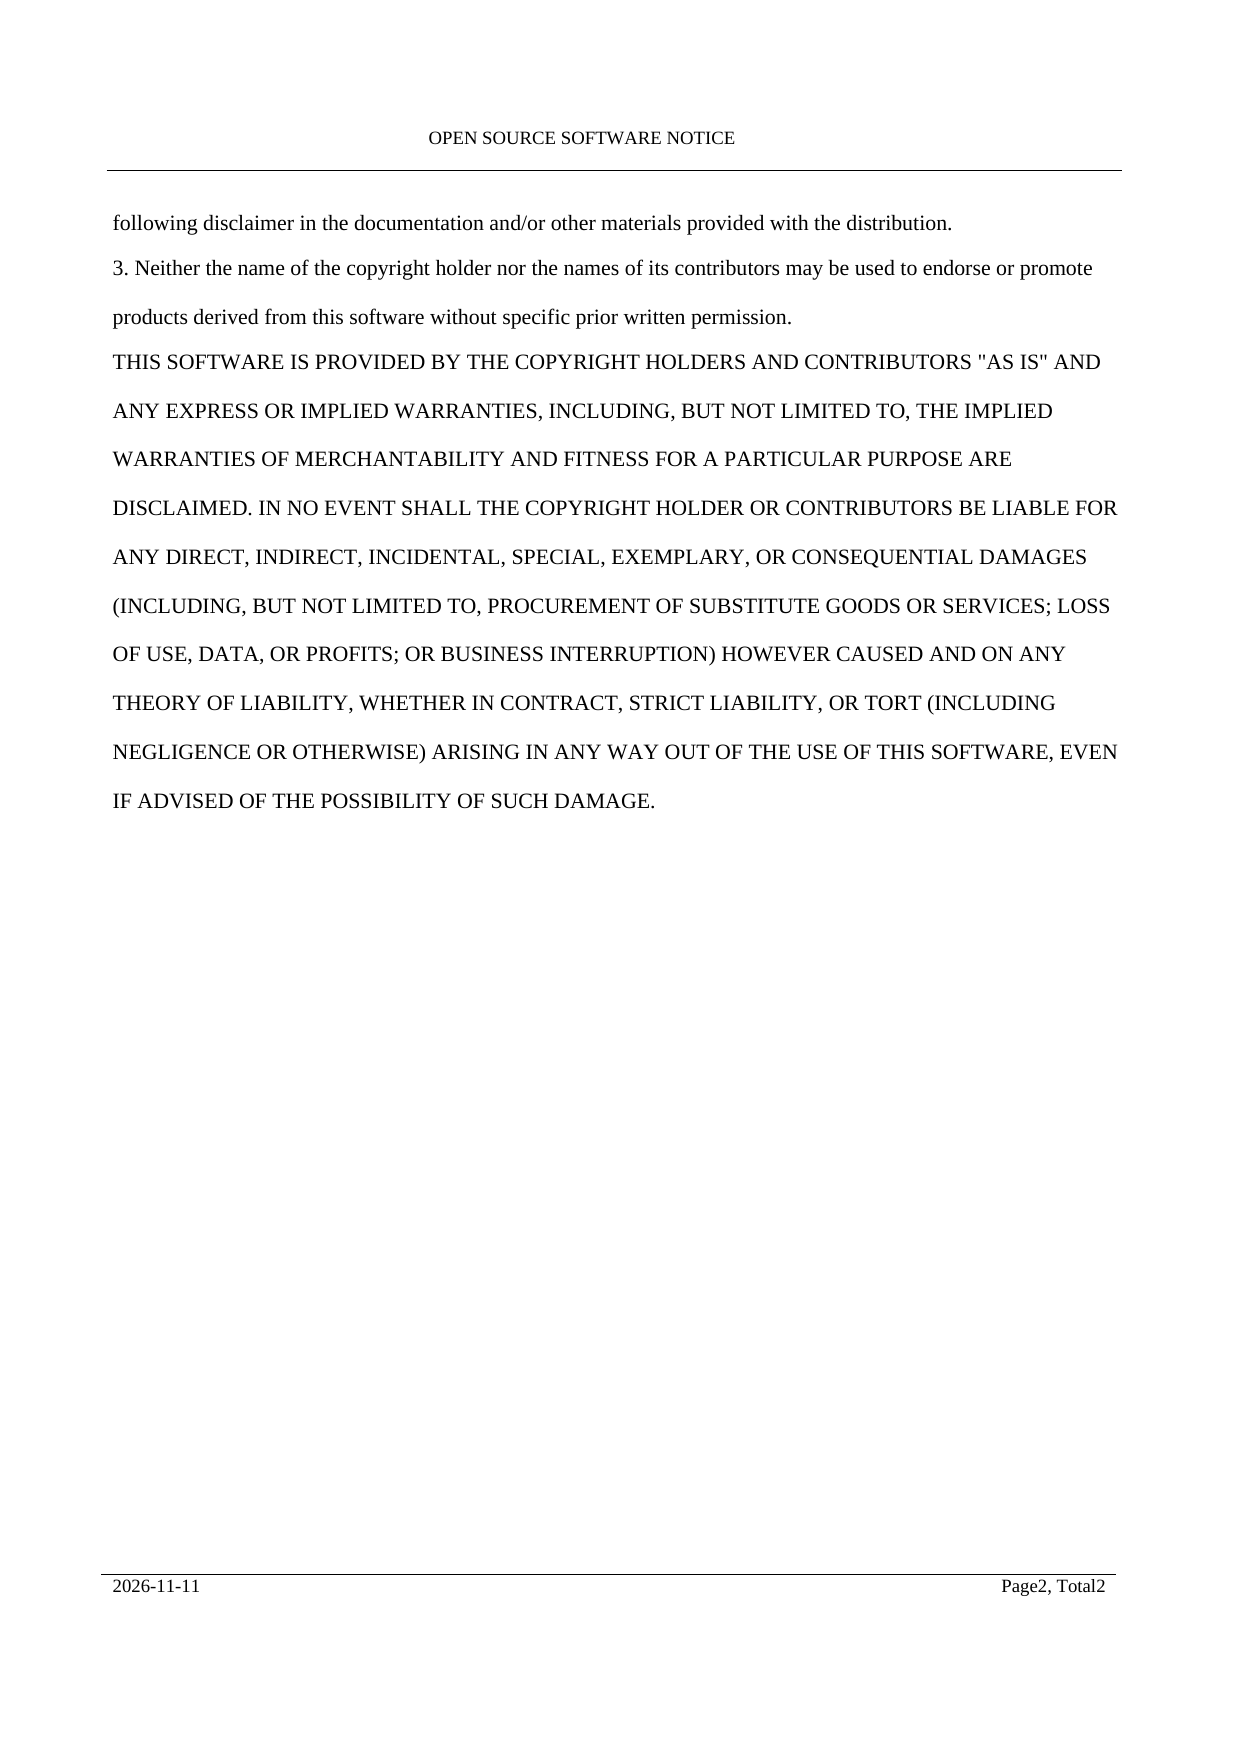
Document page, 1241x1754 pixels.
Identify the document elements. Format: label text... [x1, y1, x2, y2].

text 3. Neither the name of the copyright holder nor the names of its contributors may be used to endorse or promote products derived from this software without specific prior written permission. [112, 251, 1128, 333]
text THIS SOFTWARE IS PROVIDED BY THE COPYRIGHT HOLDERS AND CONTRIBUTORS "AS IS" AND ANY EXPRESS OR IMPLIED WARRANTIES, INCLUDING, BUT NOT LIMITED TO, THE IMPLIED WARRANTIES OF MERCHANTABILITY AND FITNESS FOR A PARTICULAR PURPOSE ARE DISCLAIMED. IN NO EVENT SHALL THE COPYRIGHT HOLDER OR CONTRIBUTORS BE LIABLE FOR ANY DIRECT, INDIRECT, INCIDENTAL, SPECIAL, EXEMPLARY, OR CONSEQUENTIAL DAMAGES (INCLUDING, BUT NOT LIMITED TO, PROCUREMENT OF SUBSTITUTE GOODS OR SERVICES; LOSS OF USE, DATA, OR PROFITS; OR BUSINESS INTERRUPTION) HOWEVER CAUSED AND ON ANY THEORY OF LIABILITY, WHETHER IN CONTRACT, STRICT LIABILITY, OR TORT (INCLUDING NEGLIGENCE OR OTHERWISE) ARISING IN ANY WAY OUT OF THE USE OF THIS SOFTWARE, EVEN IF ADVISED OF THE POSSIBILITY OF SUCH DAMAGE. [112, 345, 1128, 817]
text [112, 206, 1128, 239]
